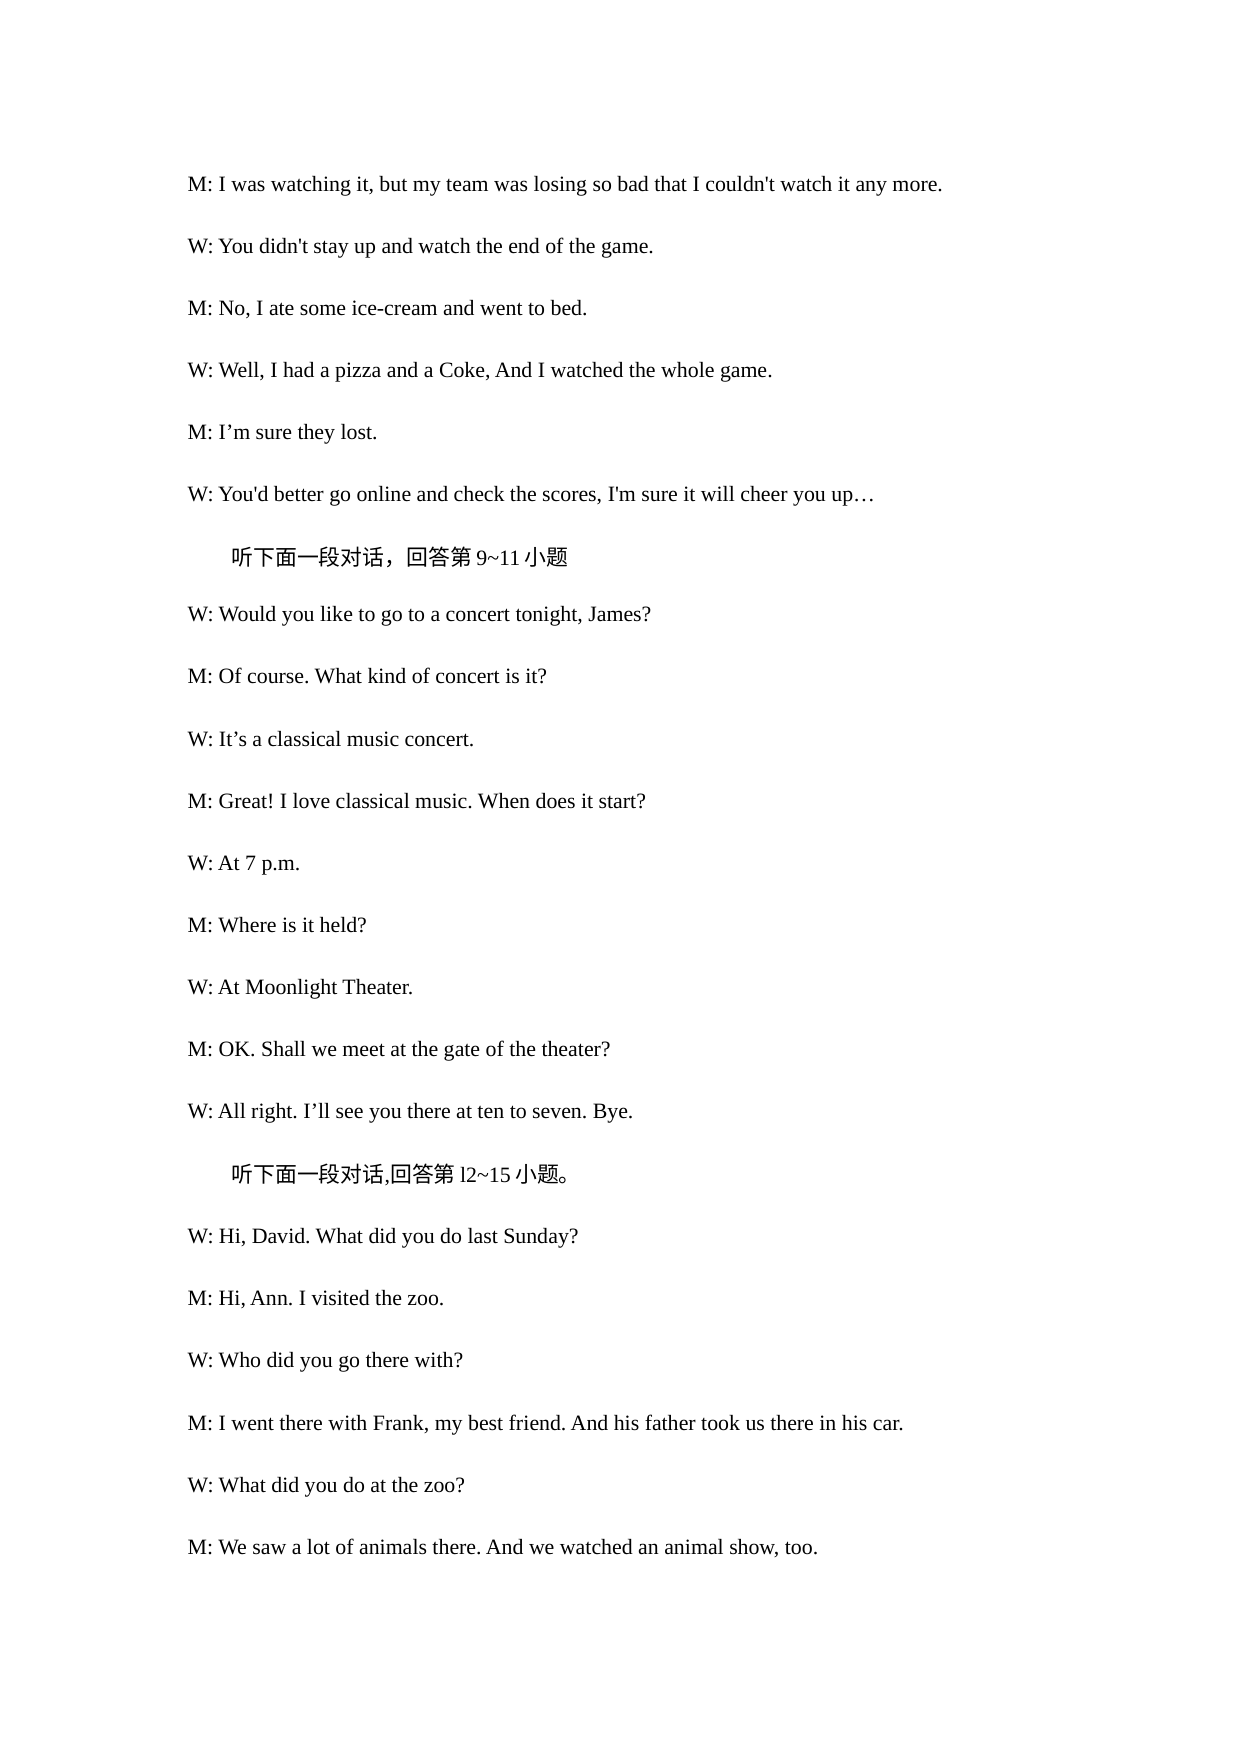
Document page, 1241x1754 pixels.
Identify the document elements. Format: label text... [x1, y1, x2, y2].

text W: What did you do at the zoo? [187, 1465, 1053, 1503]
text W: Well, I had a pizza and a Coke, And I watched the whole game. [187, 351, 1053, 388]
text W: It’s a classical music concert. [187, 719, 1053, 757]
text W: At Moonlight Theater. [187, 968, 1053, 1005]
text 听下面一段对话，回答第9~11小题 [187, 537, 1053, 574]
text W: All right. I’ll see you there at ten to seven. Bye. [187, 1092, 1053, 1129]
text W: At 7 p.m. [187, 844, 1053, 881]
text M: Of course. What kind of concert is it? [187, 657, 1053, 695]
text M: I went there with Frank, my best friend. And his father took us there in his car. [187, 1403, 1053, 1441]
text M: I was watching it, but my team was losing so bad that I couldn't watch it any more. [187, 164, 1053, 202]
text W: You'd better go online and check the scores, I'm sure it will cheer you up… [187, 475, 1053, 512]
text 听下面一段对话,回答第l2~15小题。 [187, 1154, 1053, 1192]
text M: Where is it held? [187, 906, 1053, 943]
text W: Hi, David. What did you do last Sunday? [187, 1217, 1053, 1254]
text M: No, I ate some ice-cream and went to bed. [187, 289, 1053, 326]
text M: OK. Shall we meet at the gate of the theater? [187, 1030, 1053, 1067]
text W: You didn't stay up and watch the end of the game. [187, 227, 1053, 264]
text W: Who did you go there with? [187, 1341, 1053, 1379]
text M: Hi, Ann. I visited the zoo. [187, 1279, 1053, 1317]
text W: Would you like to go to a concert tonight, James? [187, 595, 1053, 633]
text M: I’m sure they lost. [187, 413, 1053, 450]
text M: We saw a lot of animals there. And we watched an animal show, too. [187, 1527, 1053, 1565]
text M: Great! I love classical music. When does it start? [187, 782, 1053, 819]
